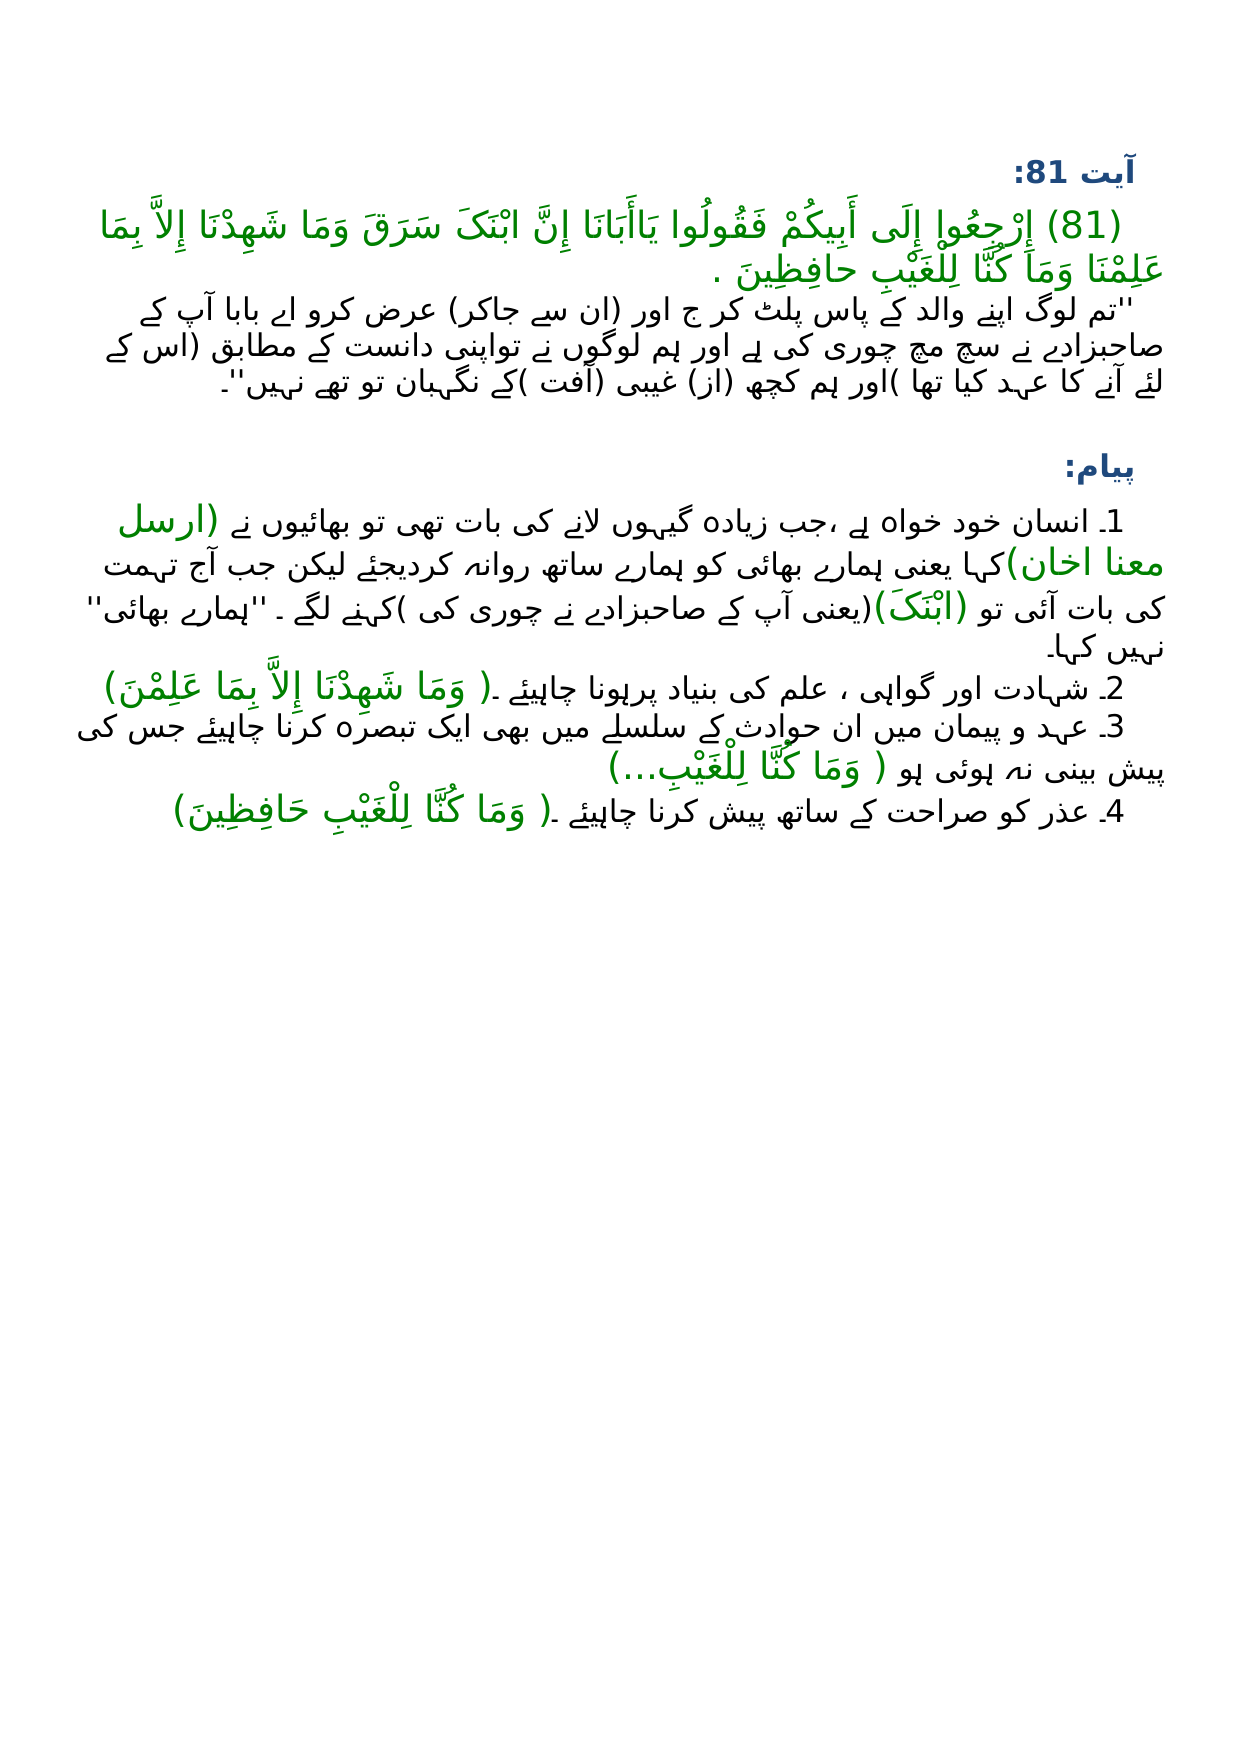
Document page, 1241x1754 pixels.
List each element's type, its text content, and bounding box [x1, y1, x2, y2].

text (81) إِرْجِعُوا إِلَی أَبِیکُمْ فَقُولُوا یَاأَبَانَا إِنَّ ابْنَکَ سَرَقَ وَمَا شَهِدْنَا إِلاَّ بِمَا عَلِمْنَا وَمَا کُنَّا لِلْغَیْبِ حافِظِینَ . [75, 203, 1165, 291]
text 3۔ عہد و پیمان میں ان حوادث کے سلسلے میں بھی ایک تبصرہ کرنا چاہیئے جس کی پیش بینی نہ ہوئی ہو ( وَمَا کُنَّا لِلْغَیْبِ...) [75, 708, 1165, 788]
text 2۔ شہادت اور گواہی ، علم کی بنیاد پرہونا چاہیئے ۔( وَمَا شَهِدْنَا إِلاَّ بِمَا عَلِمْنَ) [75, 664, 1165, 708]
text 4۔ عذر کو صراحت کے ساتھ پیش کرنا چاہیئے ۔( وَمَا کُنَّا لِلْغَیْبِ حَافِظِینَ) [75, 788, 1165, 832]
text ''تم لوگ اپنے والد کے پاس پلٹ کر ج اور (ان سے جاکر) عرض کرو اے بابا آپ کے صاحبزادے نے سچ مچ چوری کی ہے اور ہم لوگوں نے تواپنی دانست کے مطابق (اس کے لئے آنے کا عہد کیا تھا )اور ہم کچھ (از) غیبی (آفت )کے نگہبان تو تھے نہیں''۔ [75, 291, 1165, 400]
text 1۔ انسان خود خواہ ہے ،جب زیادہ گیہوں لانے کی بات تھی تو بھائیوں نے (ارسل معنا اخان)کہا یعنی ہمارے بھائی کو ہمارے ساتھ روانہ کردیجئے لیکن جب آج تہمت کی بات آئی تو (ابْنَکَ)(یعنی آپ کے صاحبزادے نے چوری کی )کہنے لگے ۔ ''ہمارے بھائی'' نہیں کہا۔ [75, 497, 1165, 664]
subtitle آیت 81: [75, 155, 1165, 191]
subtitle پیام: [75, 448, 1165, 485]
